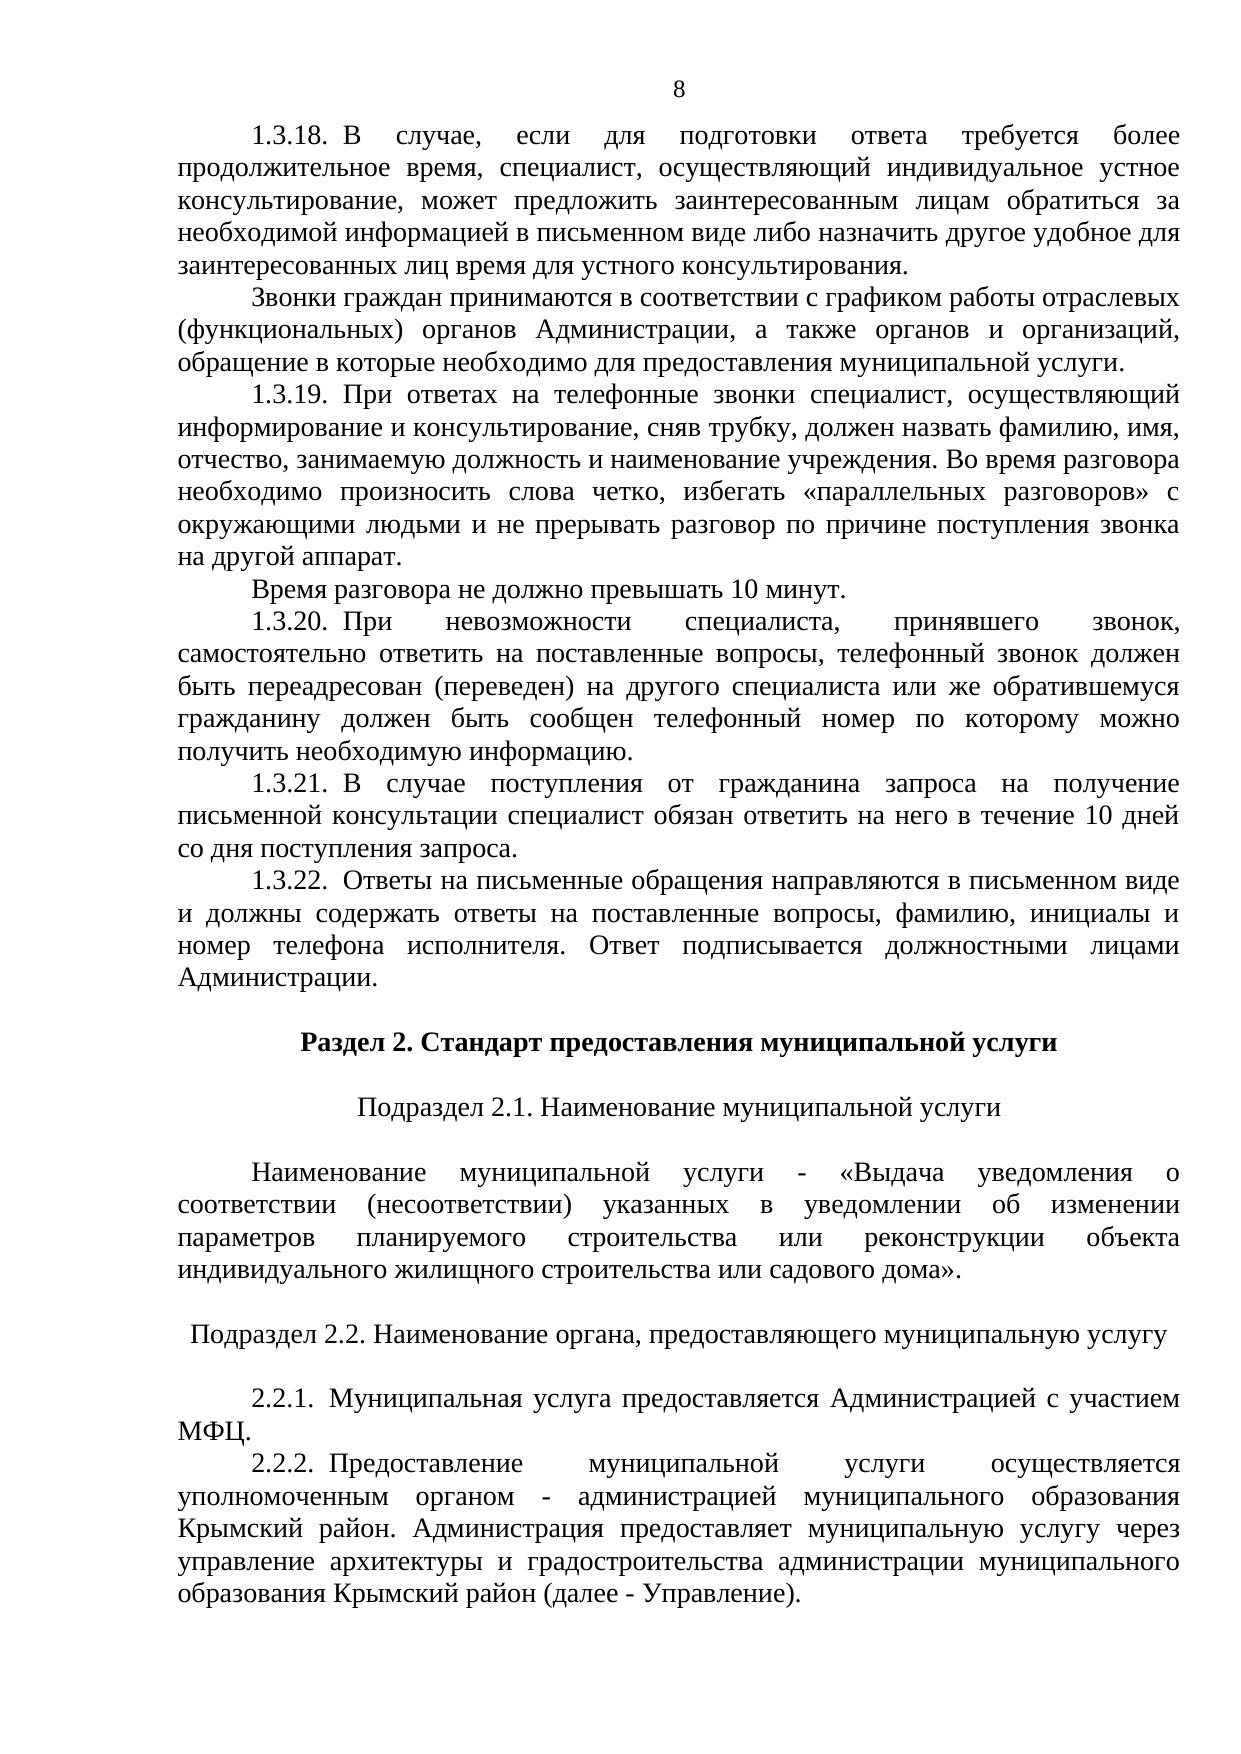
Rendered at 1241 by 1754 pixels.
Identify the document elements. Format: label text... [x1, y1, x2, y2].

text 1.3.20. При невозможности специалиста, принявшего звонок, самостоятельно ответить на поставленные вопросы, телефонный звонок должен быть переадресован (переведен) на другого специалиста или же обратившемуся гражданину должен быть сообщен телефонный номер по которому можно получить необходимую информацию. [177, 604, 1181, 766]
text 1.3.19. При ответах на телефонные звонки специалист, осуществляющий информирование и консультирование, сняв трубку, должен назвать фамилию, имя, отчество, занимаемую должность и наименование учреждения. Во время разговора необходимо произносить слова четко, избегать «параллельных разговоров» с окружающими людьми и не прерывать разговор по причине поступления звонка на другой аппарат. [177, 377, 1181, 572]
text Подраздел 2.1. Наименование муниципальной услуги [177, 1090, 1181, 1122]
text Время разговора не должно превышать 10 минут. [177, 572, 1181, 604]
text 2.2.2. Предоставление муниципальной услуги осуществляется уполномоченным органом - администрацией муниципального образования Крымский район. Администрация предоставляет муниципальную услугу через управление архитектуры и градостроительства администрации муниципального образования Крымский район (далее - Управление). [177, 1446, 1181, 1608]
text 1.3.18. В случае, если для подготовки ответа требуется более продолжительное время, специалист, осуществляющий индивидуальное устное консультирование, может предложить заинтересованным лицам обратиться за необходимой информацией в письменном виде либо назначить другое удобное для заинтересованных лиц время для устного консультирования. [177, 118, 1181, 280]
text 2.2.1. Муниципальная услуга предоставляется Администрацией с участием МФЦ. [177, 1382, 1181, 1446]
text Звонки граждан принимаются в соответствии с графиком работы отраслевых (функциональных) органов Администрации, а также органов и организаций, обращение в которые необходимо для предоставления муниципальной услуги. [177, 280, 1181, 377]
text Подраздел 2.2. Наименование органа, предоставляющего муниципальную услугу [177, 1317, 1181, 1349]
text 1.3.21. В случае поступления от гражданина запроса на получение письменной консультации специалист обязан ответить на него в течение 10 дней со дня поступления запроса. [177, 766, 1181, 863]
text Наименование муниципальной услуги - «Выдача уведомления о соответствии (несоответствии) указанных в уведомлении об изменении параметров планируемого строительства или реконструкции объекта индивидуального жилищного строительства или садового дома». [177, 1155, 1181, 1284]
text 1.3.22. Ответы на письменные обращения направляются в письменном виде и должны содержать ответы на поставленные вопросы, фамилию, инициалы и номер телефона исполнителя. Ответ подписывается должностными лицами Администрации. [177, 863, 1181, 993]
text Раздел 2. Стандарт предоставления муниципальной услуги [177, 1025, 1181, 1058]
